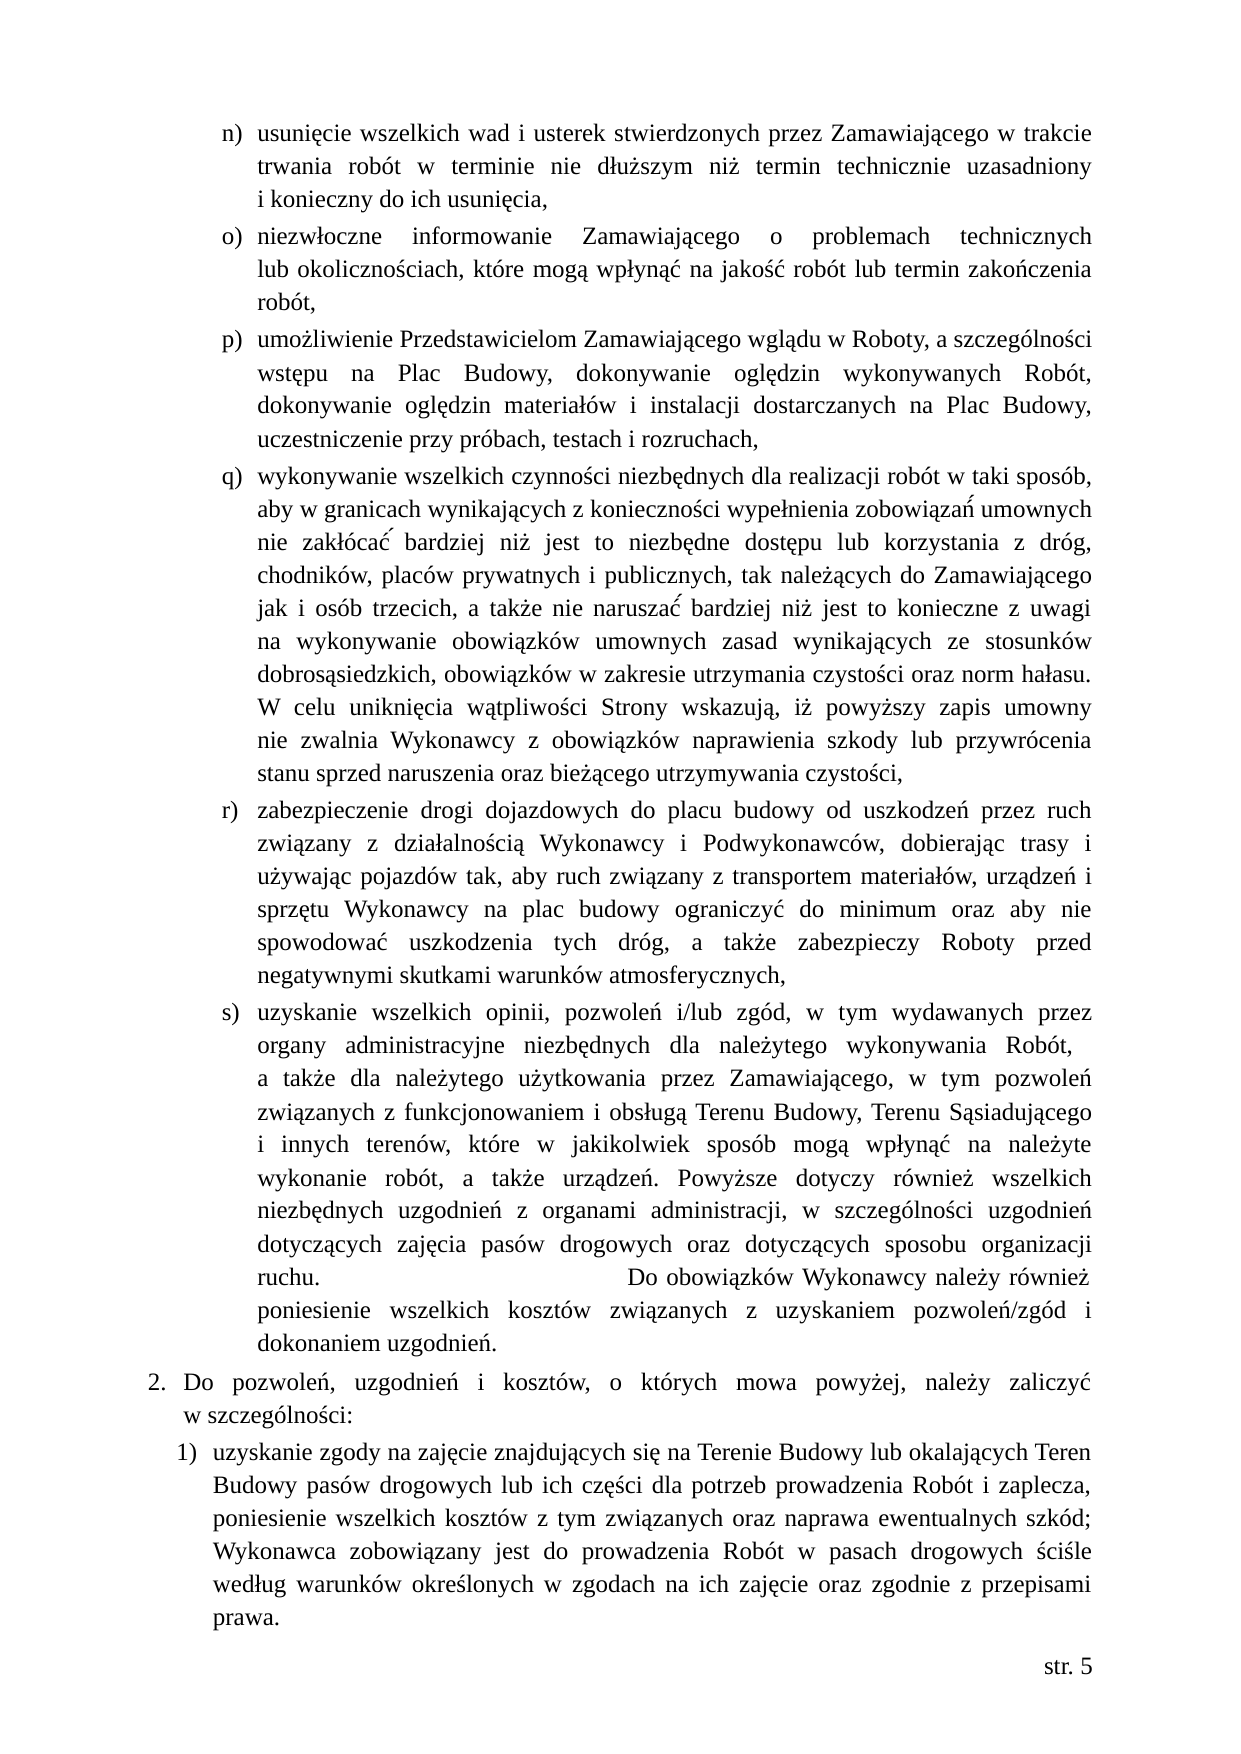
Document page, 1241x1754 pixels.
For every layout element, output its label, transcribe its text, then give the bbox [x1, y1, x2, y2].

subtitle wykonywanie wszelkich czynności niezbędnych dla realizacji robót w taki sposób, aby w granicach wynikających z konieczności wypełnienia zobowiązań́ umownych nie zakłócać́ bardziej niż jest to niezbędne dostępu lub korzystania z dróg, chodników, placów prywatnych i publicznych, tak należących do Zamawiającego jak i osób trzecich, a także nie naruszać́ bardziej niż jest to konieczne z uwagi na wykonywanie obowiązków umownych zasad wynikających ze stosunków dobrosąsiedzkich, obowiązków w zakresie utrzymania czystości oraz norm hałasu. W celu uniknięcia wątpliwości Strony wskazują, iż powyższy zapis umowny nie zwalnia Wykonawcy z obowiązków naprawienia szkody lub przywrócenia stanu sprzed naruszenia oraz bieżącego utrzymywania czystości, [222, 461, 1092, 787]
subtitle zabezpieczenie drogi dojazdowych do placu budowy od uszkodzeń przez ruch związany z działalnością Wykonawcy i Podwykonawców, dobierając trasy i używając pojazdów tak, aby ruch związany z transportem materiałów, urządzeń i sprzętu Wykonawcy na plac budowy ograniczyć do minimum oraz aby nie spowodować uszkodzenia tych dróg, a także zabezpieczy Roboty przed negatywnymi skutkami warunków atmosferycznych, [222, 795, 1092, 989]
subtitle uzyskanie zgody na zajęcie znajdujących się na Terenie Budowy lub okalających Teren Budowy pasów drogowych lub ich części dla potrzeb prowadzenia Robót i zaplecza, poniesienie wszelkich kosztów z tym związanych oraz naprawa ewentualnych szkód; Wykonawca zobowiązany jest do prowadzenia Robót w pasach drogowych ściśle według warunków określonych w zgodach na ich zajęcie oraz zgodnie z przepisami prawa. [197, 1437, 1092, 1631]
subtitle umożliwienie Przedstawicielom Zamawiającego wglądu w Roboty, a szczególności wstępu na Plac Budowy, dokonywanie oględzin wykonywanych Robót, dokonywanie oględzin materiałów i instalacji dostarczanych na Plac Budowy, uczestniczenie przy próbach, testach i rozruchach, [222, 324, 1092, 452]
subtitle Do pozwoleń, uzgodnień i kosztów, o których mowa powyżej, należy zaliczyć w szczególności: [148, 1367, 1092, 1429]
subtitle niezwłoczne informowanie Zamawiającego o problemach technicznych lub okolicznościach, które mogą wpłynąć na jakość robót lub termin zakończenia robót, [222, 221, 1092, 316]
subtitle usunięcie wszelkich wad i usterek stwierdzonych przez Zamawiającego w trakcie trwania robót w terminie nie dłuższym niż termin technicznie uzasadniony i konieczny do ich usunięcia, [222, 118, 1092, 213]
subtitle uzyskanie wszelkich opinii, pozwoleń i/lub zgód, w tym wydawanych przez organy administracyjne niezbędnych dla należytego wykonywania Robót, a także dla należytego użytkowania przez Zamawiającego, w tym pozwoleń związanych z funkcjonowaniem i obsługą Terenu Budowy, Terenu Sąsiadującego i innych terenów, które w jakikolwiek sposób mogą wpłynąć na należyte wykonanie robót, a także urządzeń. Powyższe dotyczy również wszelkich niezbędnych uzgodnień z organami administracji, w szczególności uzgodnień dotyczących zajęcia pasów drogowych oraz dotyczących sposobu organizacji ruchu. Do obowiązków Wykonawcy należy również poniesienie wszelkich kosztów związanych z uzyskaniem pozwoleń/zgód i dokonaniem uzgodnień. [222, 997, 1092, 1356]
